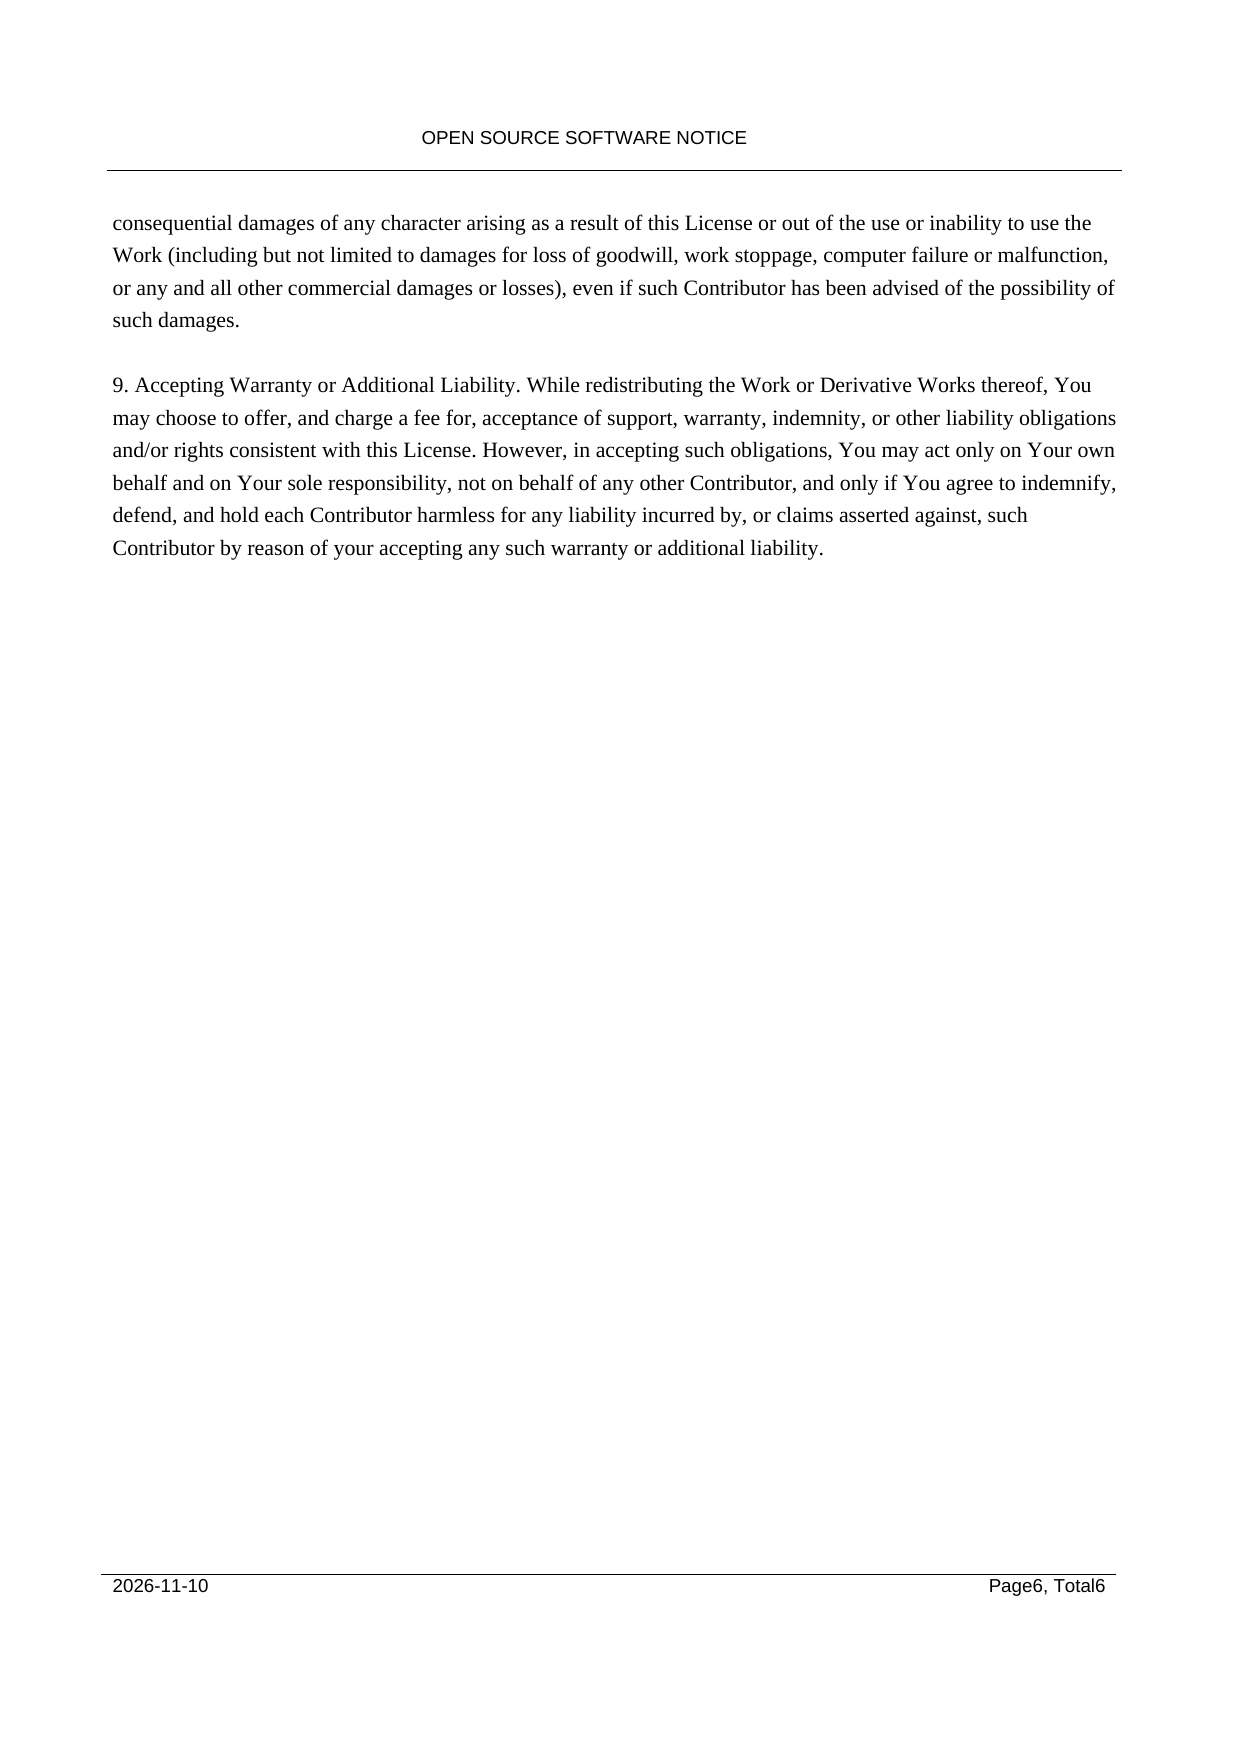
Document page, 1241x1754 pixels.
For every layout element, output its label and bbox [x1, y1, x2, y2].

text [112, 206, 1128, 596]
